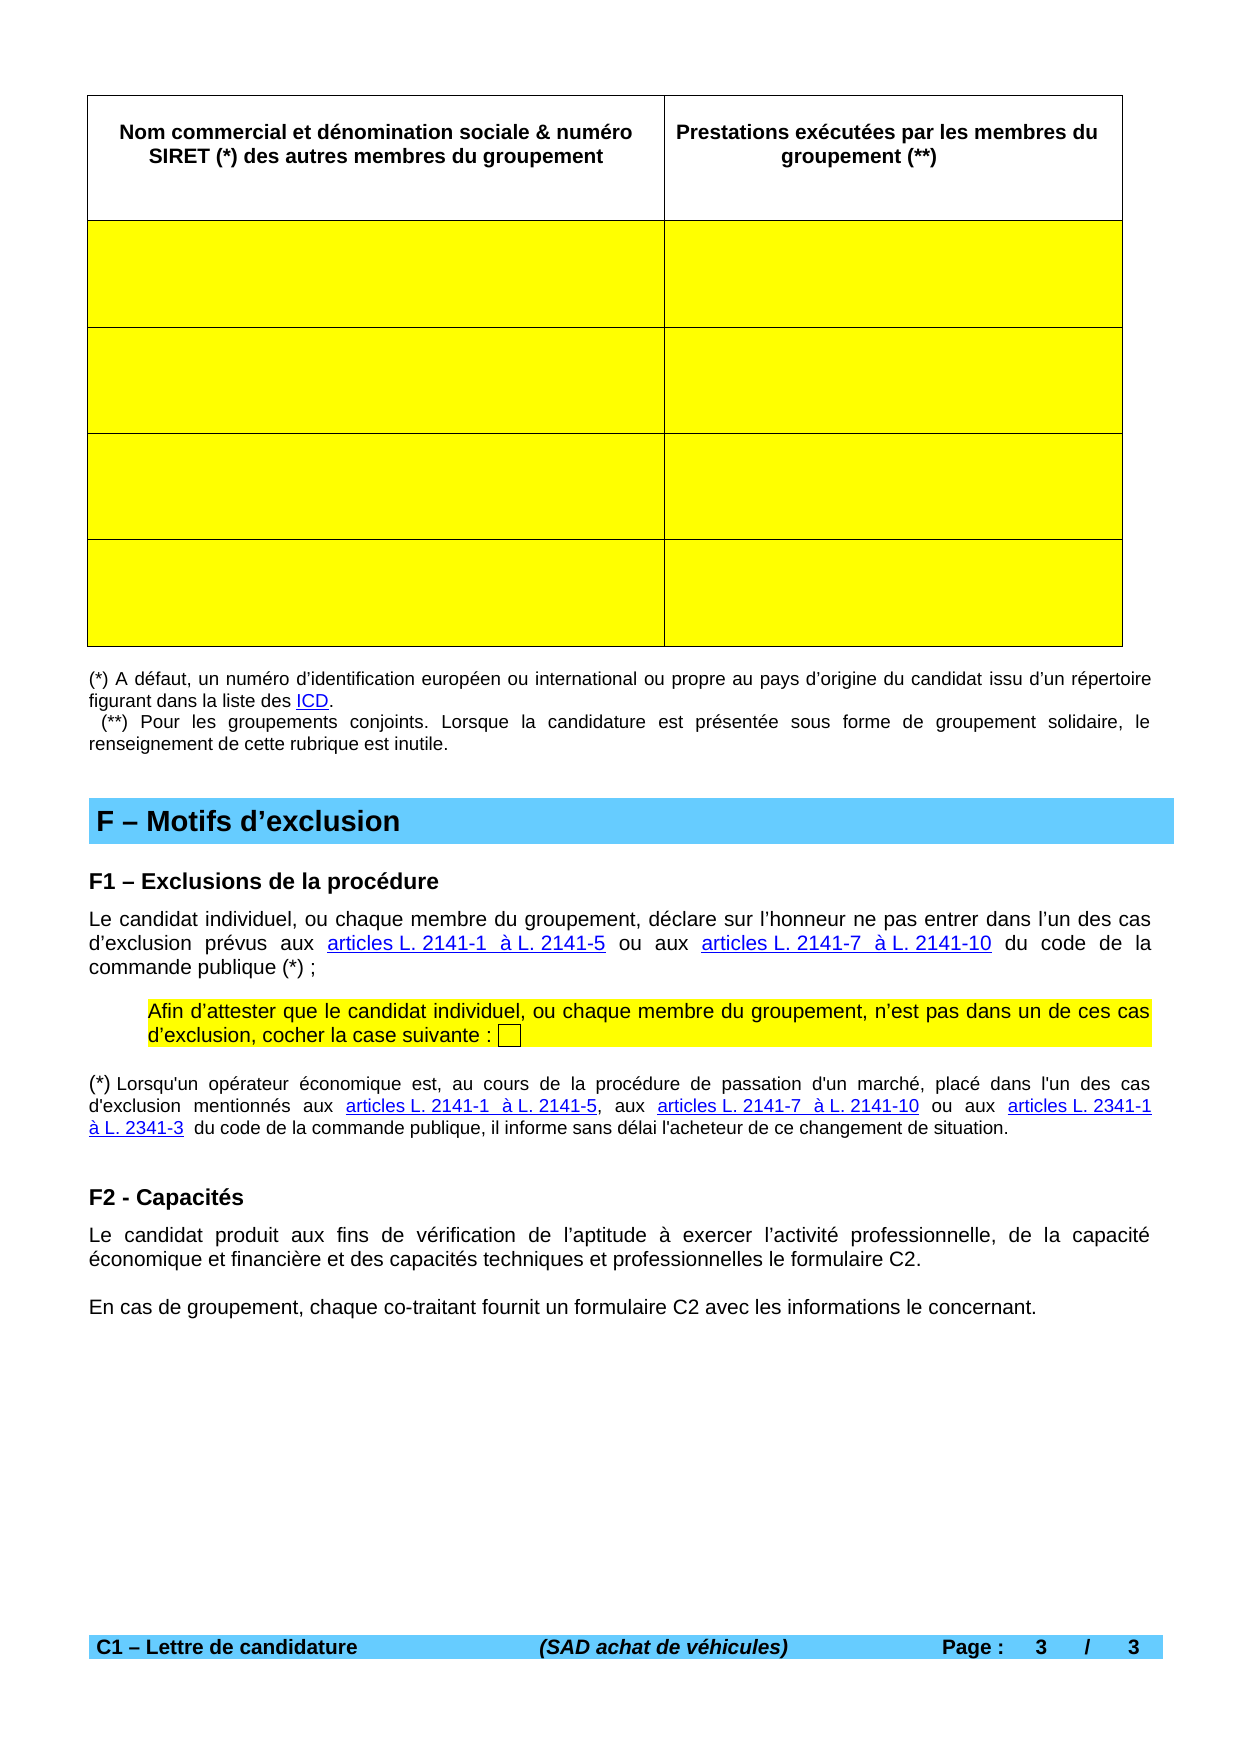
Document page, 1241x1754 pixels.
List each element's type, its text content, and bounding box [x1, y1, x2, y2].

table_header Prestations exécutées par les membres du groupement (**) [665, 96, 1122, 220]
table_cell [665, 540, 1122, 646]
text Afin d’attester que le candidat individuel, ou chaque membre du groupement, n’est pas dans un de ces cas d’exclusion, cocher la case suivante : [148, 999, 1152, 1047]
table_cell [88, 221, 664, 327]
text F1 – Exclusions de la procédure [89, 868, 1152, 894]
table_header F – Motifs d’exclusion [89, 798, 1174, 844]
table_header Nom commercial et dénomination sociale & numéro SIRET (*) des autres membres du groupement [88, 96, 664, 220]
text Le candidat individuel, ou chaque membre du groupement, déclare sur l’honneur ne pas entrer dans l’un des cas d’exclusion prévus aux articles L. 2141-1 à L. 2141-5 ou aux articles L. 2141-7 à L. 2141-10 du code de la commande publique (*) ; [89, 907, 1152, 978]
table_cell [665, 434, 1122, 539]
text (*) Lorsqu'un opérateur économique est, au cours de la procédure de passation d'un marché, placé dans l'un des cas d'exclusion mentionnés aux articles L. 2141-1 à L. 2141-5, aux articles L. 2141-7 à L. 2141-10 ou aux articles L. 2341-1 à L. 2341-3 du code de la commande publique, il informe sans délai l'acheteur de ce changement de situation. [89, 1071, 1152, 1138]
table_cell [88, 434, 664, 539]
text (**) Pour les groupements conjoints. Lorsque la candidature est présentée sous forme de groupement solidaire, le renseignement de cette rubrique est inutile. [89, 711, 1152, 754]
text (*) A défaut, un numéro d’identification européen ou international ou propre au pays d’origine du candidat issu d’un répertoire figurant dans la liste des ICD. [89, 668, 1152, 711]
table_cell [88, 540, 664, 646]
table_cell [665, 221, 1122, 327]
text F2 - Capacités [89, 1184, 1152, 1210]
table_cell [88, 328, 664, 433]
table_cell [665, 328, 1122, 433]
text En cas de groupement, chaque co-traitant fournit un formulaire C2 avec les informations le concernant. [89, 1294, 1152, 1318]
text Le candidat produit aux fins de vérification de l’aptitude à exercer l’activité professionnelle, de la capacité économique et financière et des capacités techniques et professionnelles le formulaire C2. [89, 1223, 1152, 1271]
